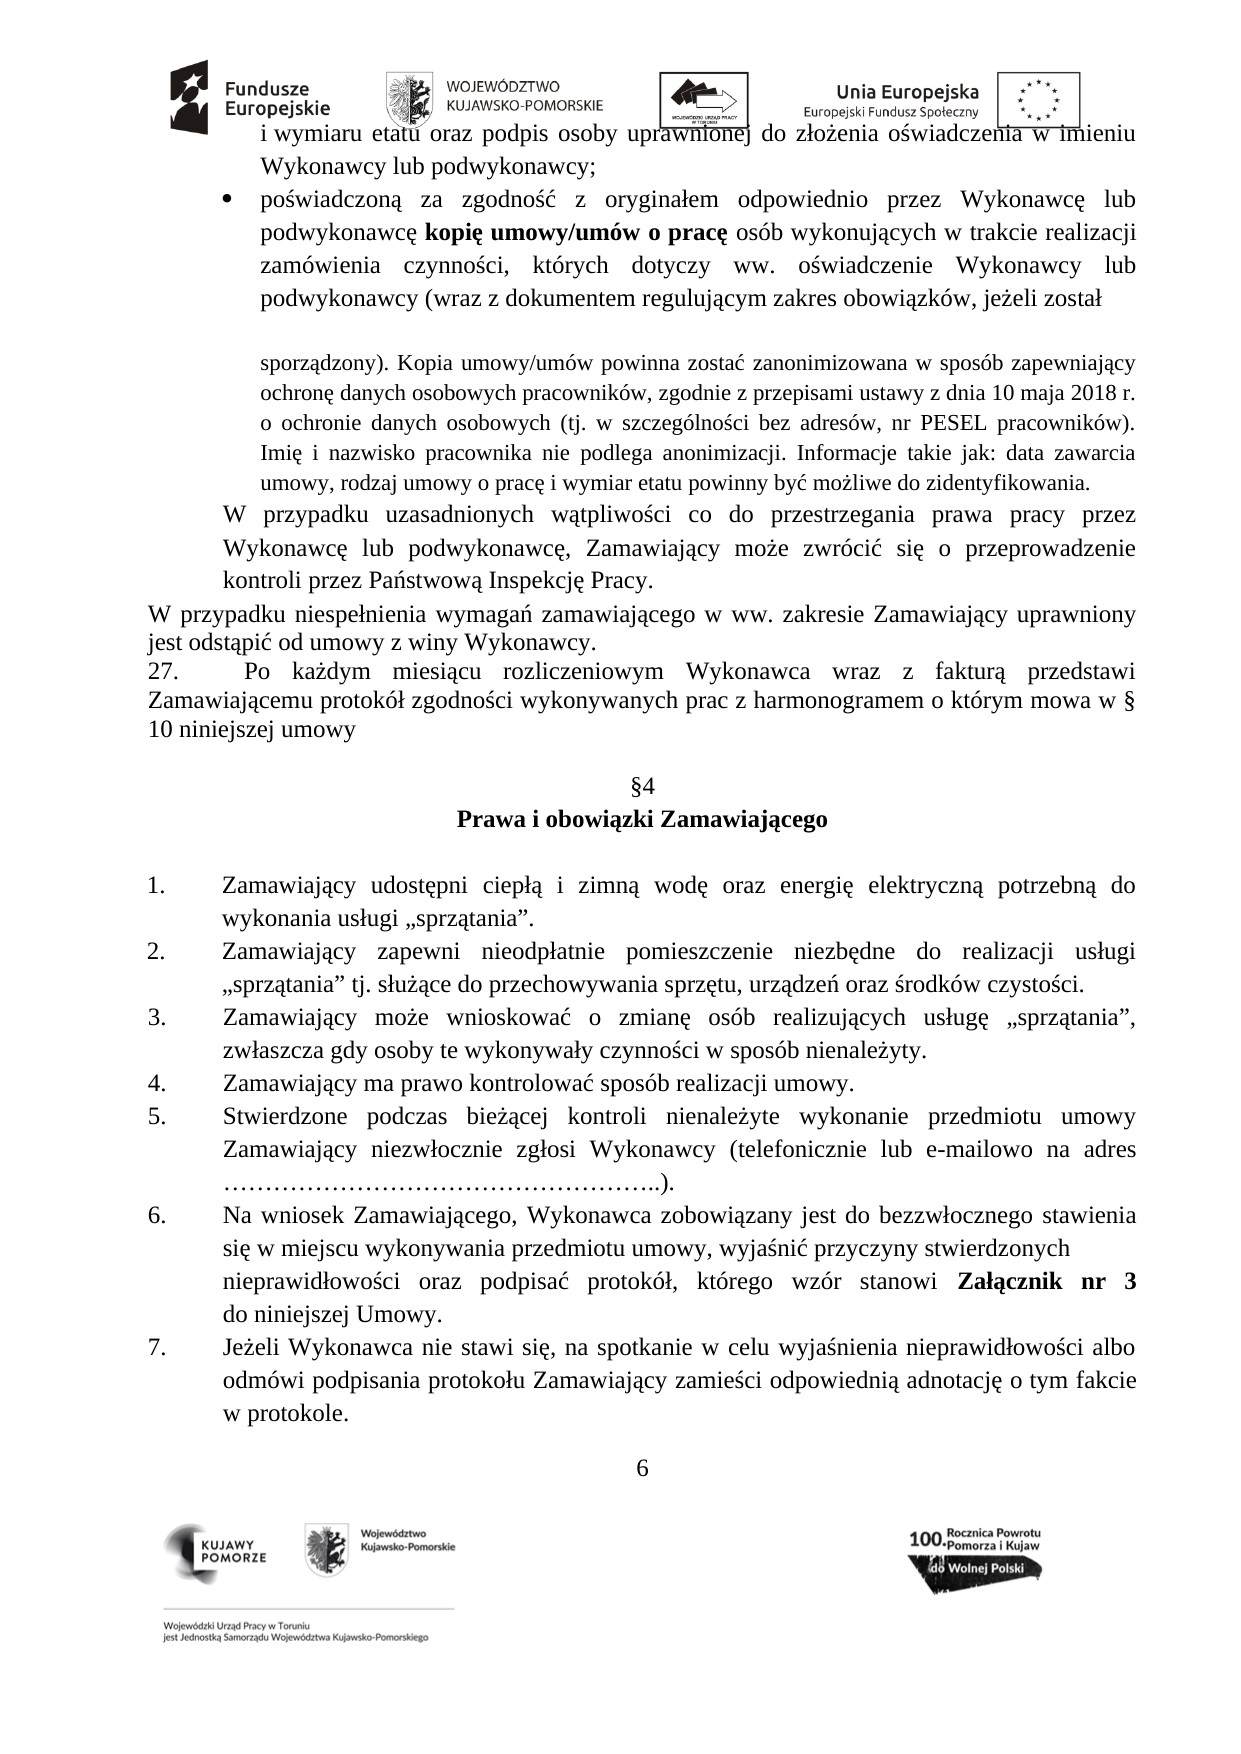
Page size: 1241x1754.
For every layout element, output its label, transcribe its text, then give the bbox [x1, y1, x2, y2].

text nieprawidłowości oraz podpisać protokół, którego wzór stanowi Załącznik nr 3 do niniejszej Umowy. [223, 1266, 1137, 1328]
list Zamawiający może wnioskować o zmianę osób realizujących usługę „sprzątania”, zwłaszcza gdy osoby te wykonywały czynności w sposób nienależyty. [148, 1002, 1137, 1064]
list poświadczoną za zgodność z oryginałem odpowiednio przez Wykonawcę lub podwykonawcę kopię umowy/umów o pracę osób wykonujących w trakcie realizacji zamówienia czynności, których dotyczy ww. oświadczenie Wykonawcy lub podwykonawcy (wraz z dokumentem regulującym zakres obowiązków, jeżeli został [223, 184, 1137, 312]
text 27. Po każdym miesiącu rozliczeniowym Wykonawca wraz z fakturą przedstawi Zamawiającemu protokół zgodności wykonywanych prac z harmonogramem o którym mowa w § 10 niniejszej umowy [148, 656, 1137, 742]
picture [151, 40, 1099, 154]
list Stwierdzone podczas bieżącej kontroli nienależyte wykonanie przedmiotu umowy Zamawiający niezwłocznie zgłosi Wykonawcy (telefonicznie lub e-mailowo na adres ……………………………………………..). [148, 1101, 1137, 1196]
text §4 [148, 771, 1137, 800]
list Zamawiający ma prawo kontrolować sposób realizacji umowy. [148, 1068, 1137, 1097]
list sporządzony). Kopia umowy/umów powinna zostać zanonimizowana w sposób zapewniający ochronę danych osobowych pracowników, zgodnie z przepisami ustawy z dnia 10 maja 2018 r. o ochronie danych osobowych (tj. w szczególności bez adresów, nr PESEL pracowników). Imię i nazwisko pracownika nie podlega anonimizacji. Informacje takie jak: data zawarcia umowy, rodzaj umowy o pracę i wymiar etatu powinny być możliwe do zidentyfikowania. [260, 348, 1137, 496]
picture [147, 1481, 1093, 1681]
list W przypadku uzasadnionych wątpliwości co do przestrzegania prawa pracy przez Wykonawcę lub podwykonawcę, Zamawiający może zwrócić się o przeprowadzenie kontroli przez Państwową Inspekcję Pracy. [223, 499, 1137, 594]
list Na wniosek Zamawiającego, Wykonawca zobowiązany jest do bezzwłocznego stawienia się w miejscu wykonywania przedmiotu umowy, wyjaśnić przyczyny stwierdzonych [148, 1200, 1137, 1262]
text Prawa i obowiązki Zamawiającego [148, 804, 1137, 833]
list Zamawiający zapewni nieodpłatnie pomieszczenie niezbędne do realizacji usługi „sprzątania” tj. służące do przechowywania sprzętu, urządzeń oraz środków czystości. [147, 936, 1137, 998]
list Zamawiający udostępni ciepłą i zimną wodę oraz energię elektryczną potrzebną do wykonania usługi „sprzątania”. [147, 870, 1137, 932]
list Jeżeli Wykonawca nie stawi się, na spotkanie w celu wyjaśnienia nieprawidłowości albo odmówi podpisania protokołu Zamawiający zamieści odpowiednią adnotację o tym fakcie w protokole. [148, 1332, 1137, 1427]
text W przypadku niespełnienia wymagań zamawiającego w ww. zakresie Zamawiający uprawniony jest odstąpić od umowy z winy Wykonawcy. [148, 599, 1137, 656]
